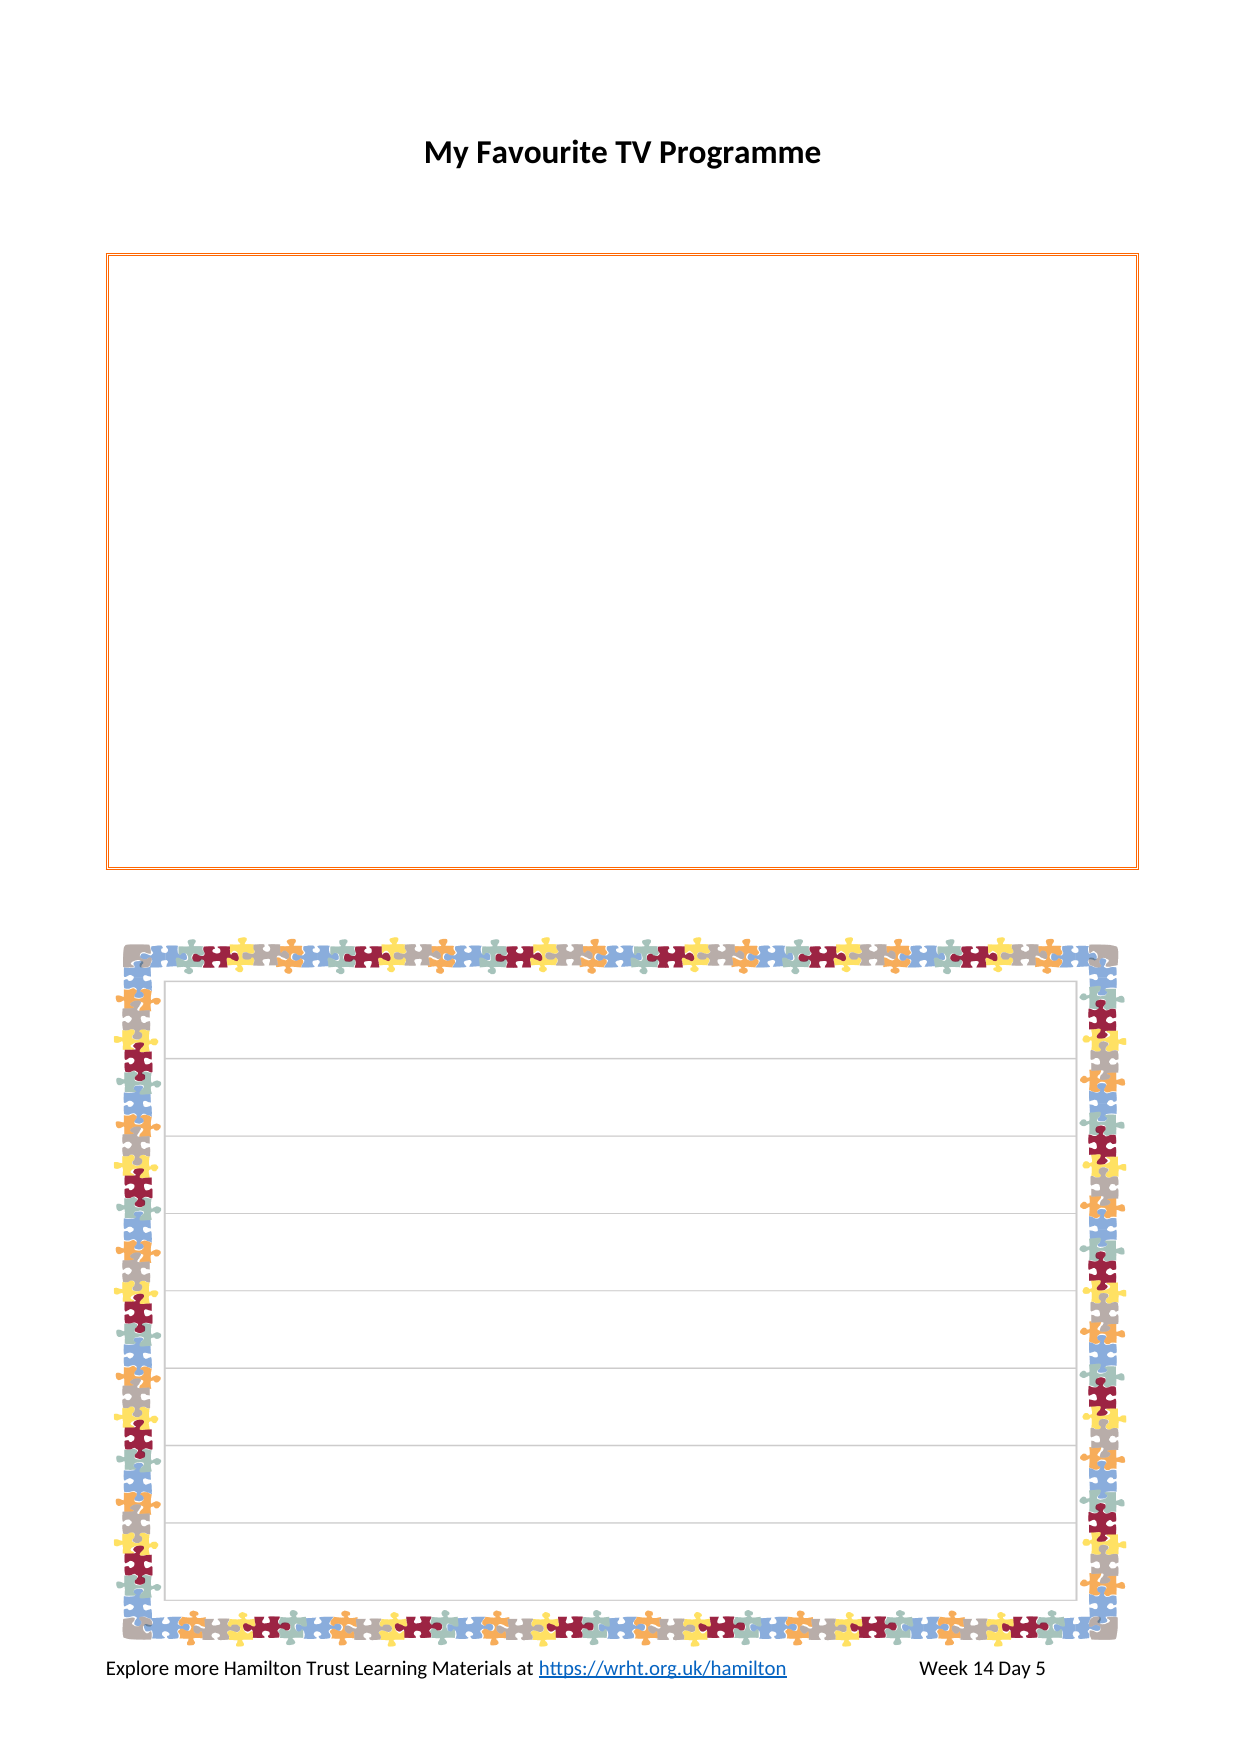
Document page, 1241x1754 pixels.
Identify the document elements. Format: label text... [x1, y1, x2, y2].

text My Favourite TV Programme [106, 131, 1140, 172]
picture [113, 937, 1127, 1647]
table_header [109, 256, 1136, 867]
